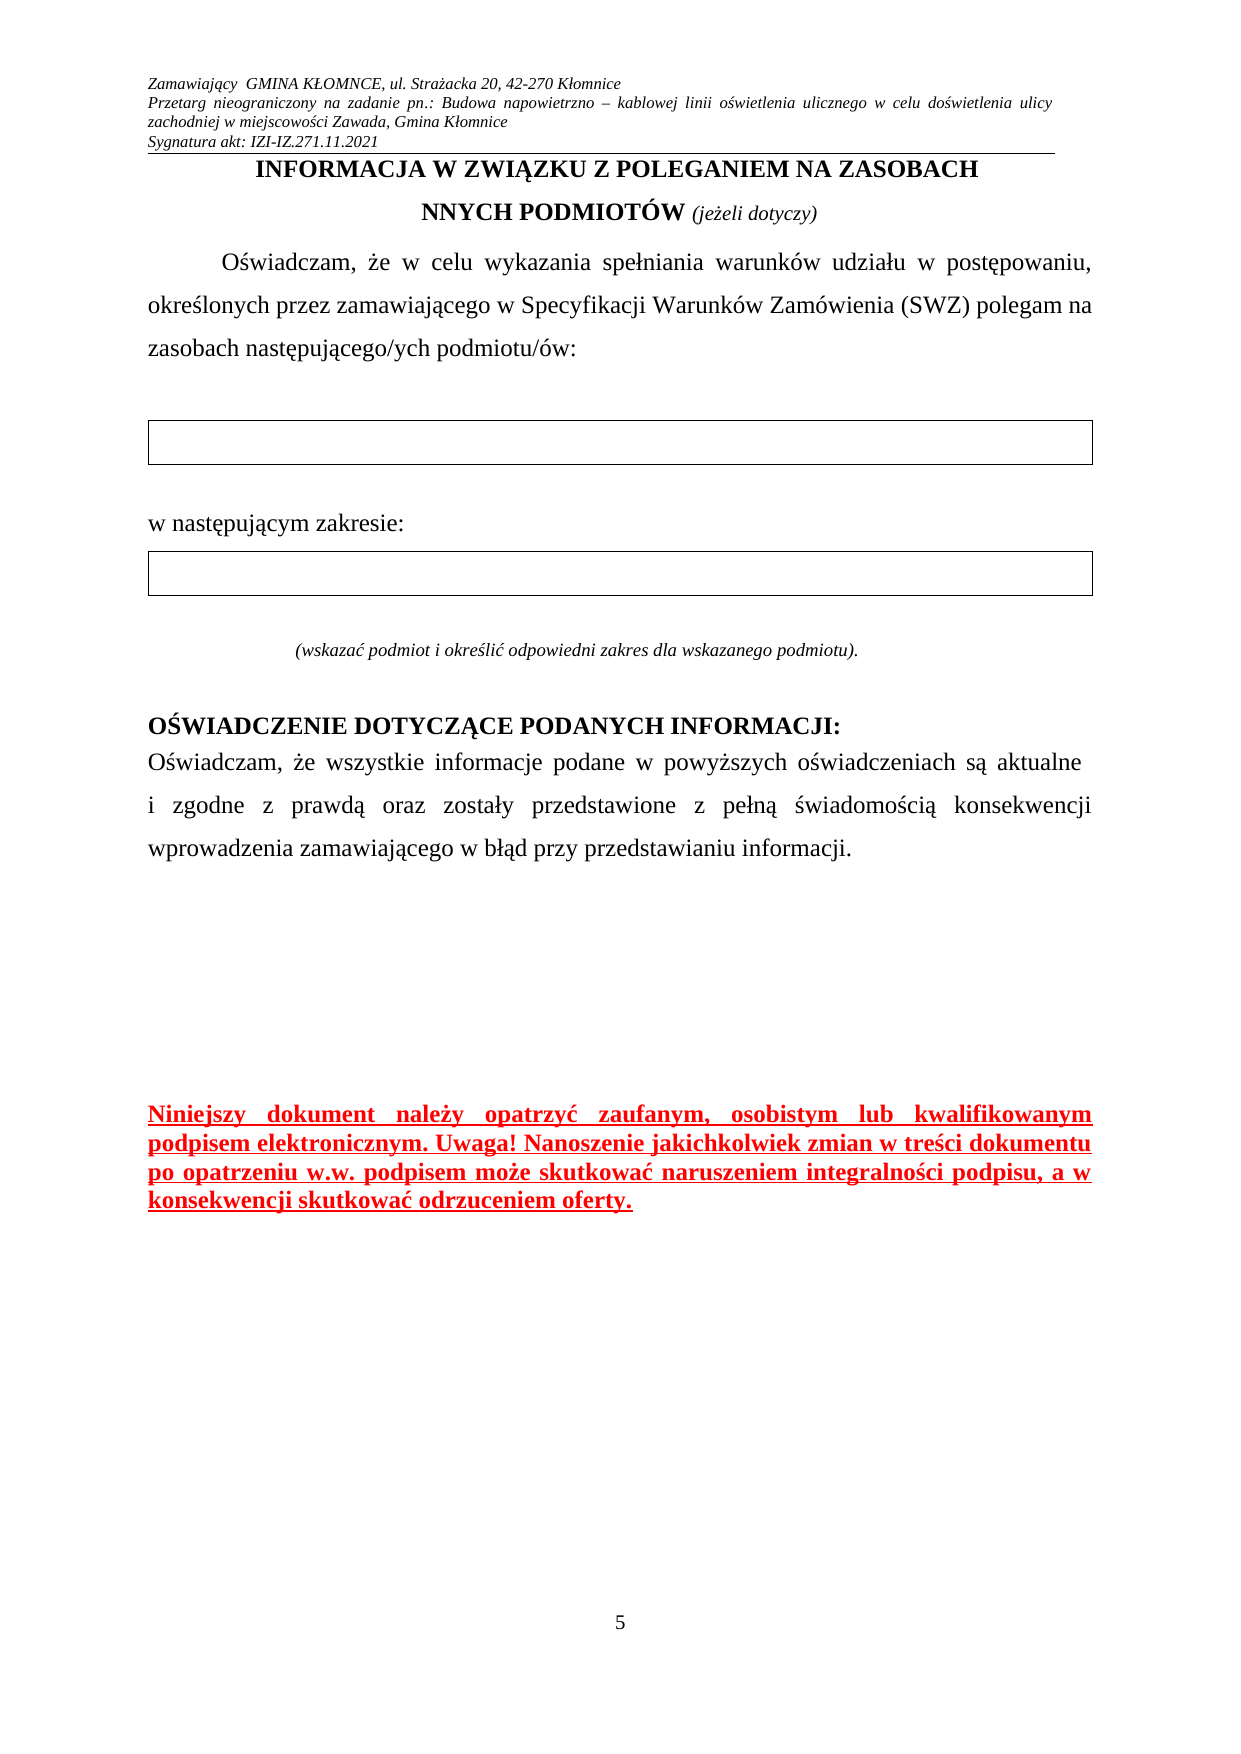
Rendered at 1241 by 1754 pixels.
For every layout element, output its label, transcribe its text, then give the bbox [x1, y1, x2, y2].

text OŚWIADCZENIE DOTYCZĄCE PODANYCH INFORMACJI: [148, 711, 1093, 740]
text Niniejszy dokument należy opatrzyć zaufanym, osobistym lub kwalifikowanym podpisem elektronicznym. Uwaga! Nanoszenie jakichkolwiek zmian w treści dokumentu po opatrzeniu w.w. podpisem może skutkować naruszeniem integralności podpisu, a w konsekwencji skutkować odrzuceniem oferty. [147, 1125, 1093, 1214]
text INFORMACJA W ZWIĄZKU Z POLEGANIEM NA ZASOBACH NNYCH PODMIOTÓW (jeżeli dotyczy) [148, 154, 1093, 226]
table_header [149, 552, 1092, 595]
text Niniejszy dokument należy opatrzyć zaufanym, osobistym lub kwalifikowanym podpisem elektronicznym. Uwaga! Nanoszenie jakichkolwiek zmian w treści dokumentu po opatrzeniu w.w. podpisem może skutkować naruszeniem integralności podpisu, a w konsekwencji skutkować odrzuceniem oferty. [147, 1099, 1093, 1124]
text Oświadczam, że wszystkie informacje podane w powyższych oświadczeniach są aktualne i zgodne z prawdą oraz zostały przedstawione z pełną świadomością konsekwencji wprowadzenia zamawiającego w błąd przy przedstawianiu informacji. [148, 747, 1093, 862]
text (wskazać podmiot i określić odpowiedni zakres dla wskazanego podmiotu). [148, 639, 1093, 661]
text Oświadczam, że w celu wykazania spełniania warunków udziału w postępowaniu, określonych przez zamawiającego w Specyfikacji Warunków Zamówienia (SWZ) polegam na zasobach następującego/ych podmiotu/ów: [148, 247, 1093, 362]
text w następującym zakresie: [148, 508, 1093, 537]
table_header [149, 421, 1092, 464]
